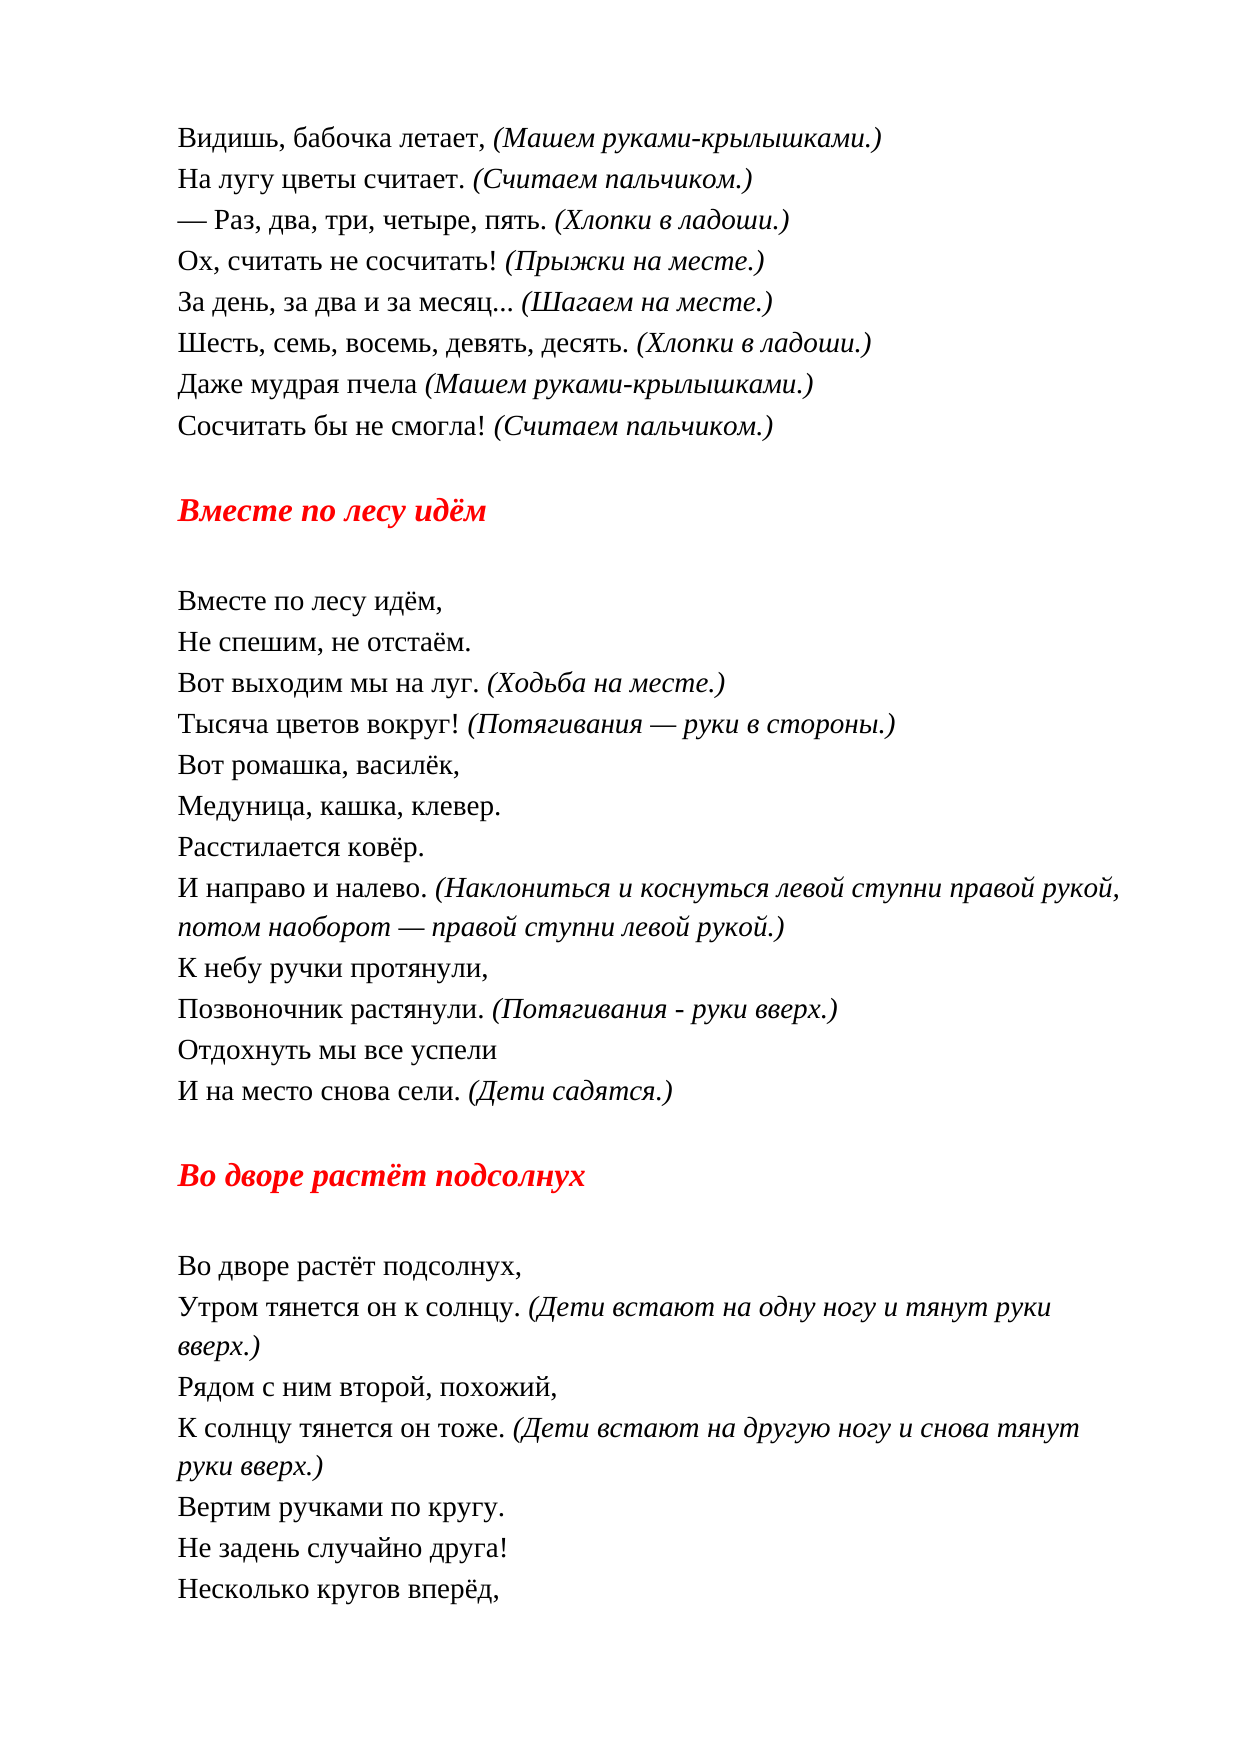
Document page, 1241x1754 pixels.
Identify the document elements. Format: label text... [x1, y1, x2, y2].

text К солнцу тянется он тоже. (Дети встают на другую ногу и снова тянут руки вверх.) [177, 1410, 1141, 1482]
text Не задень случайно друга! [177, 1530, 1141, 1564]
text Расстилается ковёр. [177, 829, 1141, 863]
text За день, за два и за месяц... (Шагаем на месте.) [177, 284, 1141, 318]
text Позвоночник растянули. (Потягивания - руки вверх.) [177, 991, 1141, 1024]
text Вот выходим мы на луг. (Ходьба на месте.) [177, 665, 1141, 698]
text Не спешим, не отстаём. [177, 624, 1141, 657]
text Во дворе растёт подсолнух [177, 1155, 1141, 1193]
text Ох, считать не сосчитать! (Прыжки на месте.) [177, 243, 1141, 277]
text — Раз, два, три, четыре, пять. (Хлопки в ладоши.) [177, 202, 1141, 236]
text Сосчитать бы не смогла! (Считаем пальчиком.) [177, 408, 1141, 441]
text И направо и налево. (Наклониться и коснуться левой ступни правой рукой, потом наоборот — правой ступни левой рукой.) [177, 870, 1141, 942]
text К небу ручки протянули, [177, 950, 1141, 983]
text Даже мудрая пчела (Машем руками-крылышками.) [177, 367, 1141, 400]
text Рядом с ним второй, похожий, [177, 1369, 1141, 1402]
text Утром тянется он к солнцу. (Дети встают на одну ногу и тянут руки вверх.) [177, 1289, 1141, 1361]
text Шесть, семь, восемь, девять, десять. (Хлопки в ладоши.) [177, 326, 1141, 359]
text Видишь, бабочка летает, (Машем руками-крылышками.) [177, 120, 1141, 154]
text Вместе по лесу идём [177, 490, 1141, 528]
text Вместе по лесу идём, [177, 583, 1141, 616]
text Вот ромашка, василёк, [177, 747, 1141, 781]
text Тысяча цветов вокруг! (Потягивания — руки в стороны.) [177, 706, 1141, 739]
text На лугу цветы считает. (Считаем пальчиком.) [177, 161, 1141, 195]
text Несколько кругов вперёд, [177, 1571, 1141, 1605]
text Медуница, кашка, клевер. [177, 788, 1141, 822]
text Во дворе растёт подсолнух, [177, 1248, 1141, 1282]
text И на место снова сели. (Дети садятся.) [177, 1073, 1141, 1106]
text Вертим ручками по кругу. [177, 1489, 1141, 1523]
text Отдохнуть мы все успели [177, 1032, 1141, 1065]
